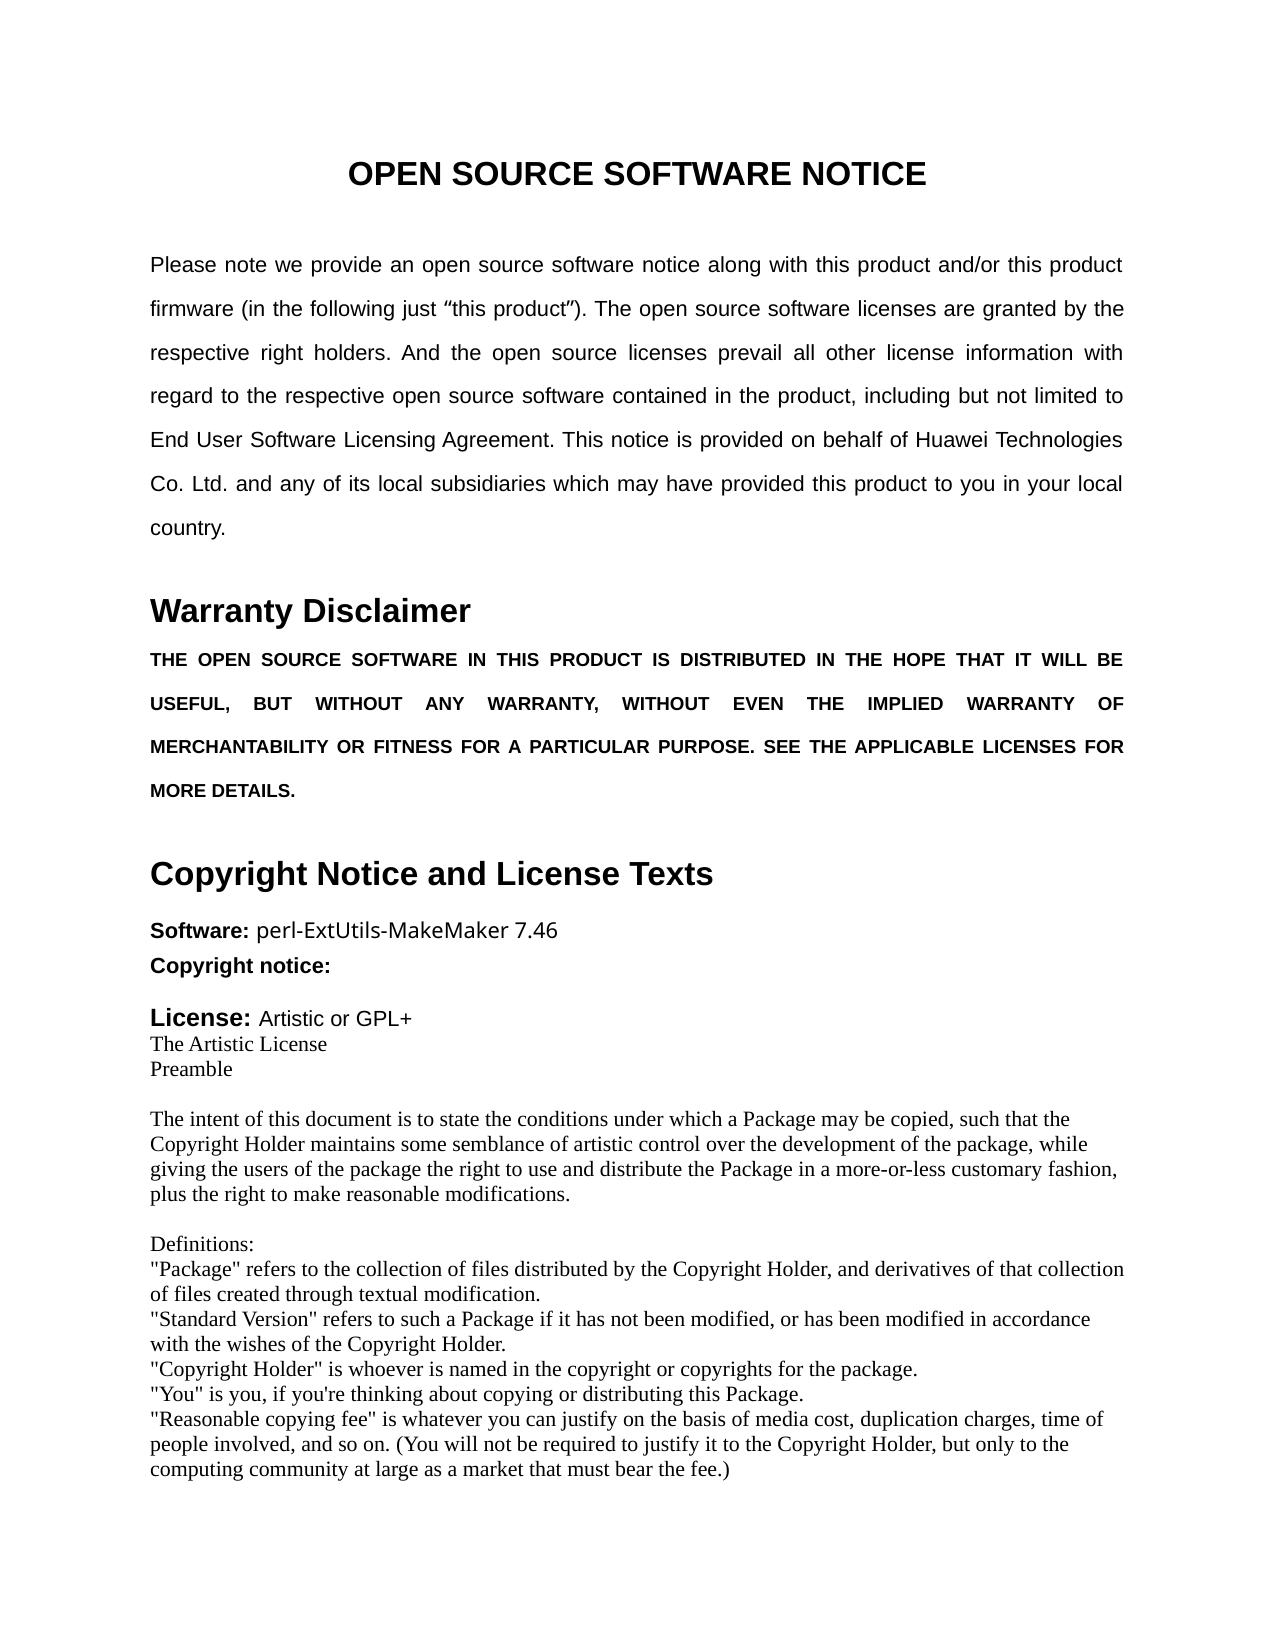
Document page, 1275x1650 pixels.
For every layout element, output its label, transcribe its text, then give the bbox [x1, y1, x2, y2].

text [150, 1031, 1125, 1481]
text Warranty Disclaimer [150, 587, 1125, 631]
text The open source software in this product is distributed in the hope that it will be useful, but WITHOUT ANY WARRANTY, without even the implied warranty of MERCHANTABILITY or FITNESS FOR A PARTICULAR PURPOSE. See the applicable licenses for more details. [150, 631, 1125, 806]
text License: Artistic or GPL+ [150, 1006, 1125, 1031]
text Software: perl-ExtUtils-MakeMaker 7.46 [150, 919, 1125, 944]
text OPEN SOURCE SOFTWARE NOTICE [150, 150, 1125, 194]
text Copyright Notice and License Texts [150, 850, 1125, 894]
text Copyright notice: [150, 944, 1125, 981]
text Please note we provide an open source software notice along with this product and/or this product firmware (in the following just “this product”). The open source software licenses are granted by the respective right holders. And the open source licenses prevail all other license information with regard to the respective open source software contained in the product, including but not limited to End User Software Licensing Agreement. This notice is provided on behalf of Huawei Technologies Co. Ltd. and any of its local subsidiaries which may have provided this product to you in your local country. [150, 237, 1125, 544]
